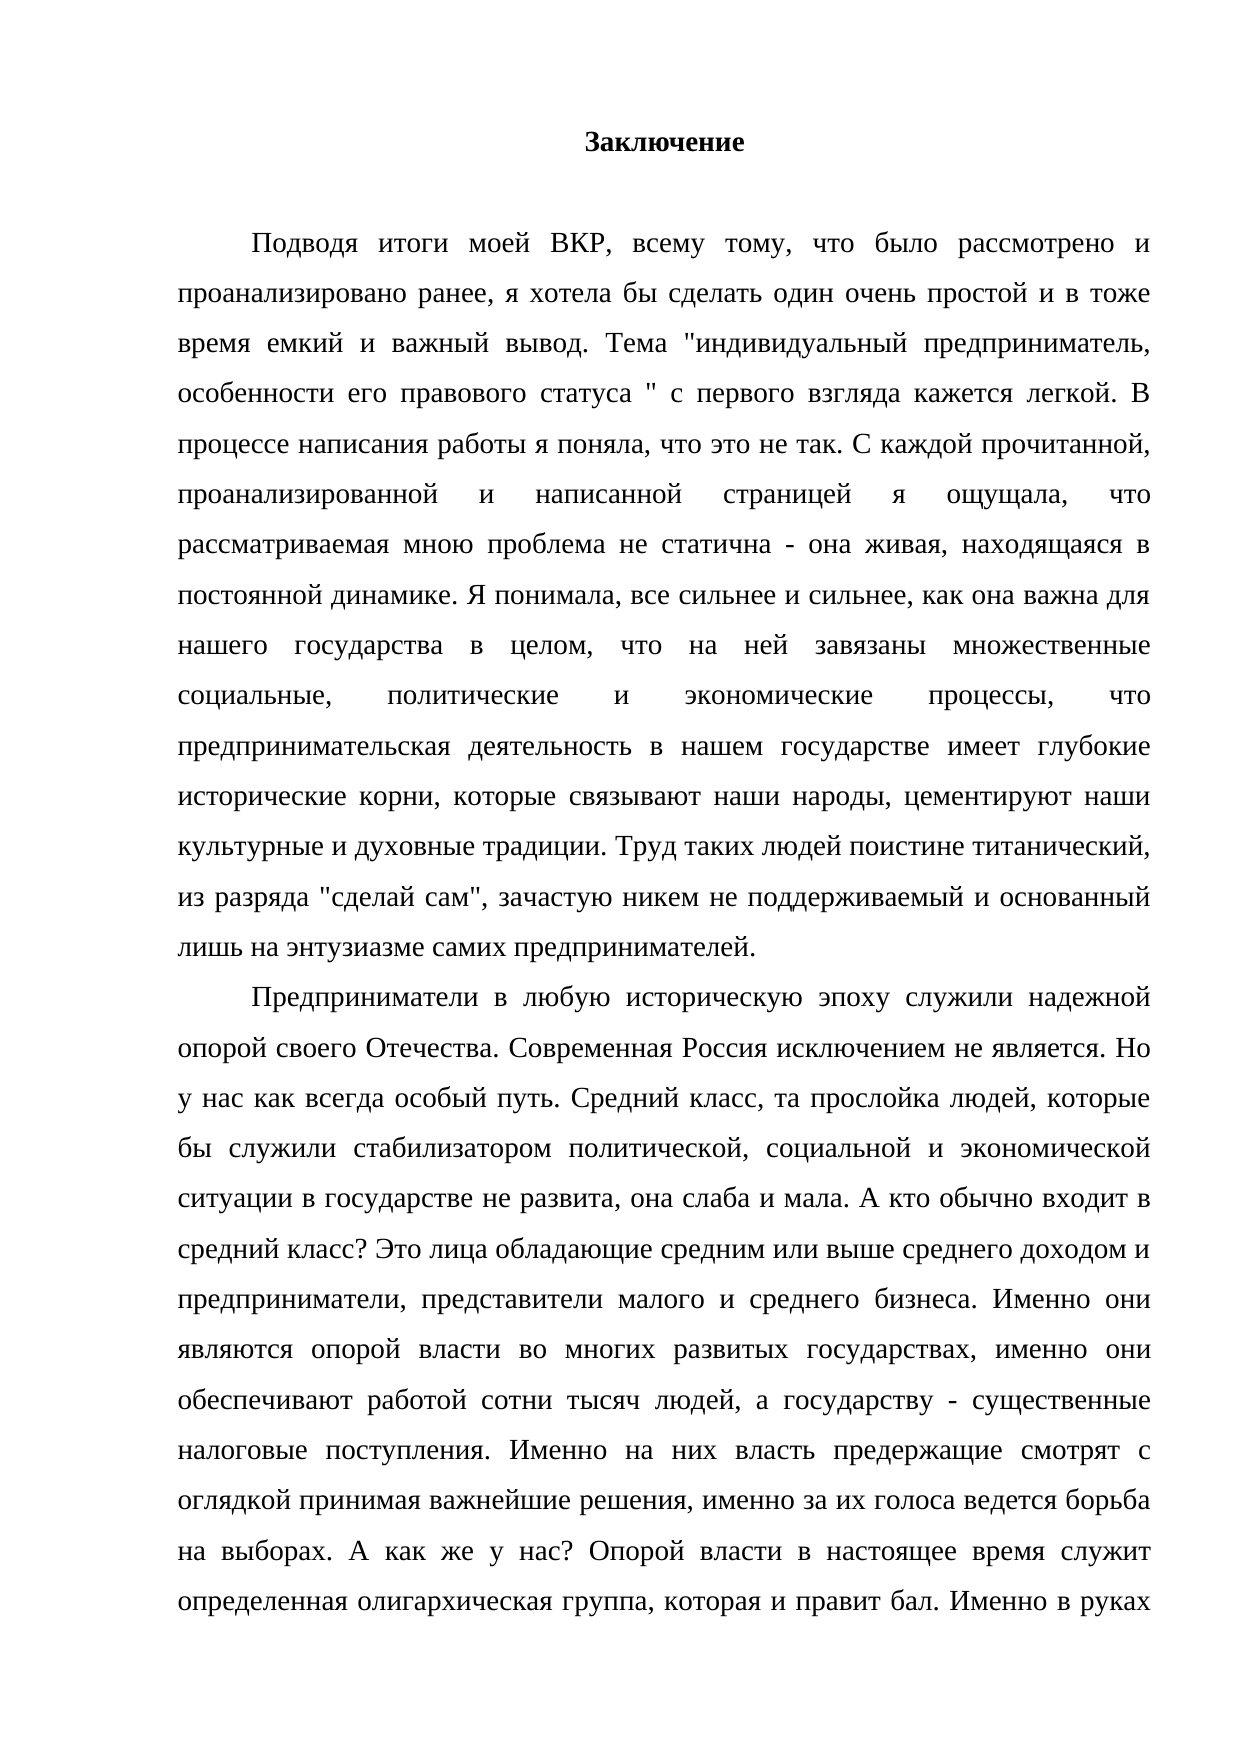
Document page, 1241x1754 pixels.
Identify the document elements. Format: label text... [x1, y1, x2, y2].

subtitle Заключение [177, 124, 1152, 158]
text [177, 979, 1152, 1617]
text Подводя итоги моей ВКР, всему тому, что было рассмотрено и проанализировано ранее, я хотела бы сделать один очень простой и в тоже время емкий и важный вывод. Тема "индивидуальный предприниматель, особенности его правового статуса " с первого взгляда кажется легкой. В процессе написания работы я поняла, что это не так. С каждой прочитанной, проанализированной и написанной страницей я ощущала, что рассматриваемая мною проблема не статична - она живая, находящаяся в постоянной динамике. Я понимала, все сильнее и сильнее, как она важна для нашего государства в целом, что на ней завязаны множественные социальные, политические и экономические процессы, что предпринимательская деятельность в нашем государстве имеет глубокие исторические корни, которые связывают наши народы, цементируют наши культурные и духовные традиции. Труд таких людей поистине титанический, из разряда "сделай сам", зачастую никем не поддерживаемый и основанный лишь на энтузиазме самих предпринимателей. [177, 225, 1152, 963]
